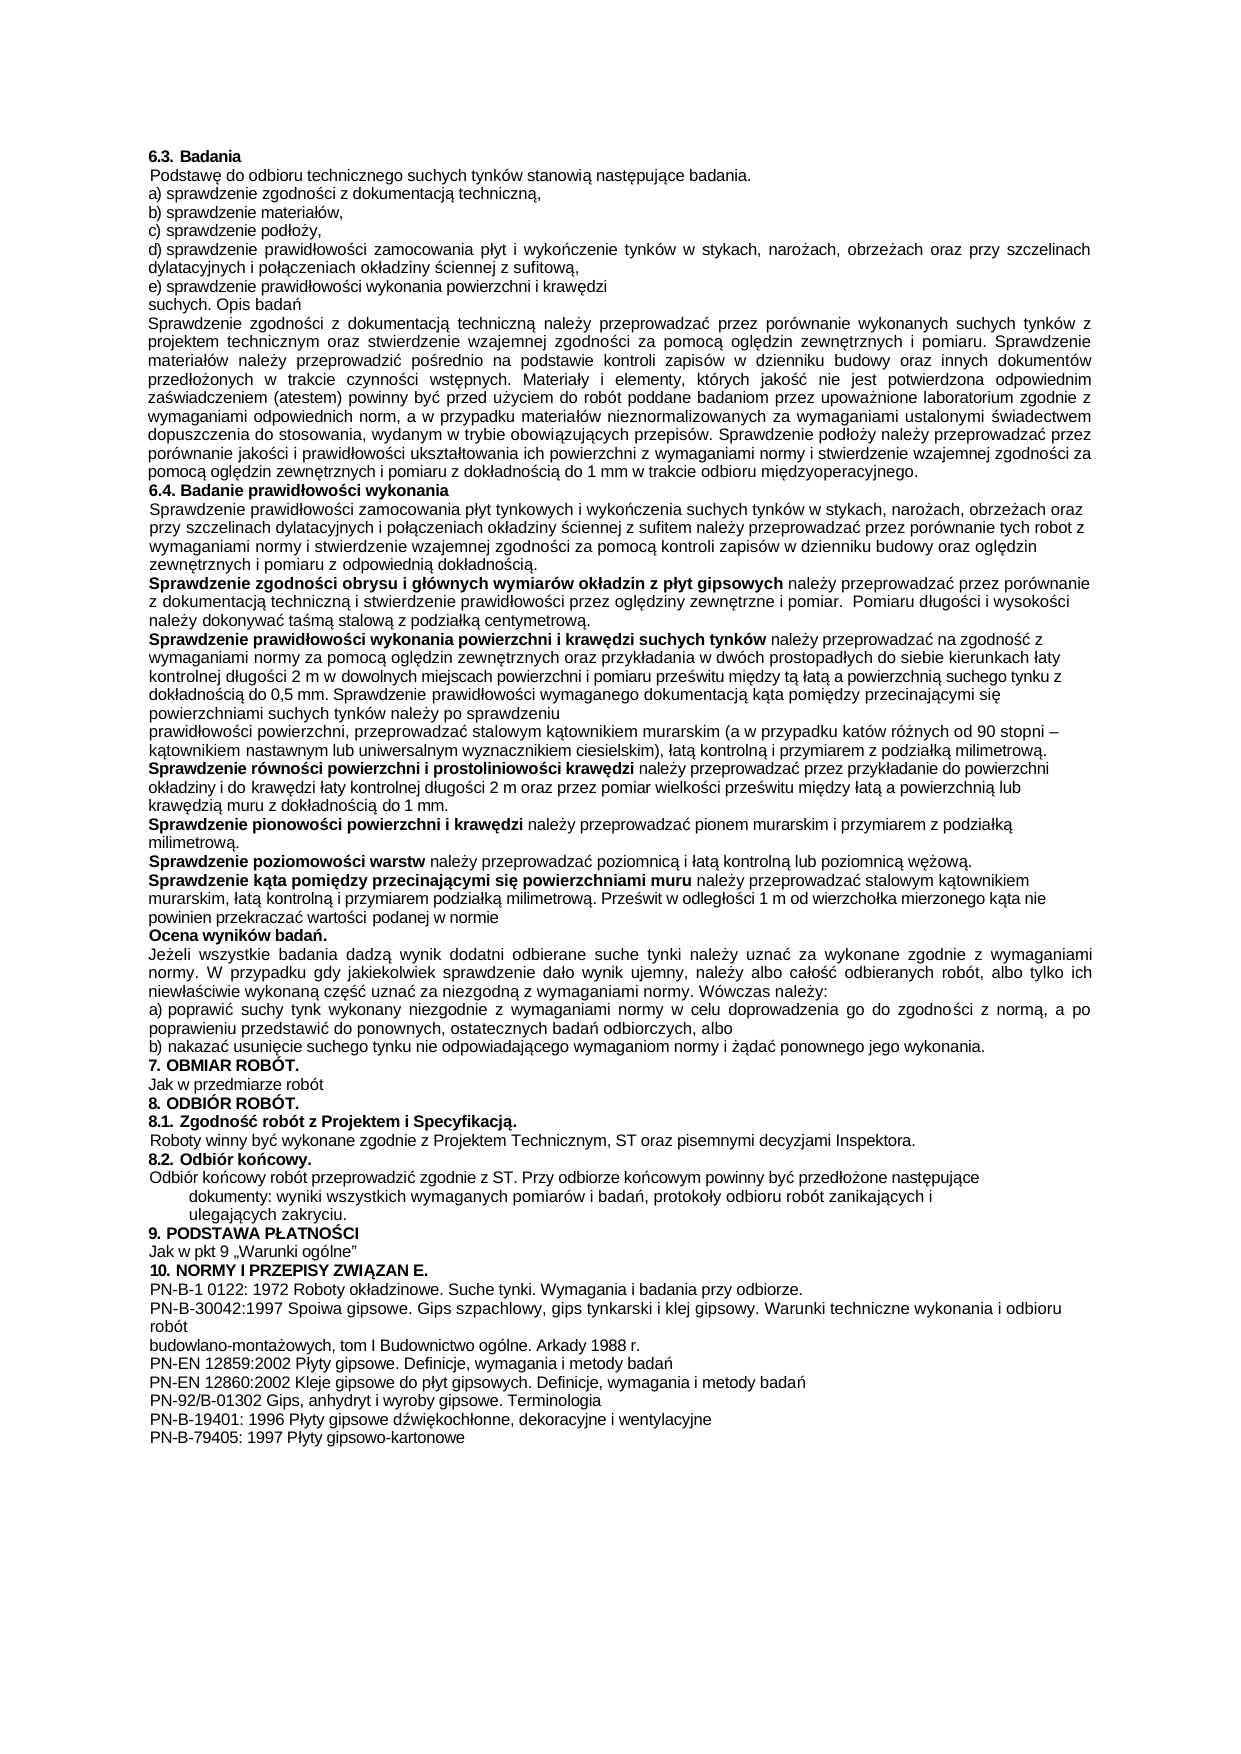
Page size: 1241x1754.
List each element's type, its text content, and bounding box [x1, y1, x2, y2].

text PN-EN 12859:2002 Płyty gipsowe. Definicje, wymagania i metody badań [149, 1355, 1093, 1373]
text 9. PODSTAWA PŁATNOŚCI [148, 1224, 1093, 1243]
text Sprawdzenie pionowości powierzchni i krawędzi należy przeprowadzać pionem murarskim i przymiarem z podziałką milimetrową. [148, 816, 1093, 853]
text Sprawdzenie zgodności z dokumentacją techniczną należy przeprowadzać przez porównanie wykonanych suchych tynków z projektem technicznym oraz stwierdzenie wzajemnej zgodności za pomocą oględzin zewnętrznych i pomiaru. Sprawdzenie materiałów należy przeprowadzić pośrednio na podstawie kontroli zapisów w dzienniku budowy oraz innych dokumentów przedłożonych w trakcie czynności wstępnych. Materiały i elementy, których jakość nie jest potwierdzona odpowiednim zaświadczeniem (atestem) powinny być przed użyciem do robót poddane badaniom przez upoważnione laboratorium zgodnie z wymaganiami odpowiednich norm, a w przypadku materiałów nieznormalizowanych za wymaganiami ustalonymi świadectwem dopuszczenia do stosowania, wydanym w trybie obowiązujących przepisów. Sprawdzenie podłoży należy przeprowadzać przez porównanie jakości i prawidłowości ukształtowania ich powierzchni z wymaganiami normy i stwierdzenie wzajemnej zgodności za pomocą oględzin zewnętrznych i pomiaru z dokładnością do 1 mm w trakcie odbioru międzyoperacyjnego. [148, 314, 1092, 481]
text Sprawdzenie poziomowości warstw należy przeprowadzać poziomnicą i łatą kontrolną lub poziomnicą wężową. [149, 853, 1093, 871]
text Sprawdzenie prawidłowości zamocowania płyt tynkowych i wykończenia suchych tynków w stykach, narożach, obrzeżach oraz przy szczelinach dylatacyjnych i połączeniach okładziny ściennej z sufitem należy przeprowadzać przez porównanie tych robot z wymaganiami normy i stwierdzenie wzajemnej zgodności za pomocą kontroli zapisów w dzienniku budowy oraz oględzin zewnętrznych i pomiaru z odpowiednią dokładnością. [149, 500, 1093, 574]
list sprawdzenie zgodności z dokumentacją techniczną, [148, 185, 1093, 203]
text PN-EN 12860:2002 Kleje gipsowe do płyt gipsowych. Definicje, wymagania i metody badań [149, 1373, 1093, 1392]
text Podstawę do odbioru technicznego suchych tynków stanowią następujące badania. [149, 166, 1093, 185]
text PN-B-30042:1997 Spoiwa gipsowe. Gips szpachlowy, gips tynkarski i klej gipsowy. Warunki techniczne wykonania i odbioru robót [149, 1299, 1093, 1336]
text PN-92/B-01302 Gips, anhydryt i wyroby gipsowe. Terminologia [149, 1392, 1093, 1411]
list sprawdzenie podłoży, [148, 222, 1093, 240]
text PN-B-19401: 1996 Płyty gipsowe dźwiękochłonne, dekoracyjne i wentylacyjne [149, 1411, 1093, 1429]
text 8.1. Zgodność robót z Projektem i Specyfikacją. [148, 1113, 1093, 1131]
text 6.3. Badania [148, 148, 1093, 166]
text 7. OBMIAR ROBÓT. [148, 1057, 1093, 1075]
list sprawdzenie prawidłowości wykonania powierzchni i krawędzi suchych. Opis badań [148, 277, 624, 314]
text 10. NORMY I PRZEPISY ZWIĄZAN E. [149, 1262, 1093, 1280]
text Ocena wyników badań. [149, 927, 1093, 945]
list nakazać usunięcie suchego tynku nie odpowiadającego wymaganiom normy i żądać ponownego jego wykonania. [149, 1038, 1093, 1057]
text Jak w pkt 9 „Warunki ogólne” [149, 1243, 1093, 1262]
text PN-B-79405: 1997 Płyty gipsowo-kartonowe [149, 1429, 1093, 1448]
text 6.4. Badanie prawidłowości wykonania [149, 481, 1093, 500]
list sprawdzenie prawidłowości zamocowania płyt i wykończenie tynków w stykach, narożach, obrzeżach oraz przy szczelinach dylatacyjnych i połączeniach okładziny ściennej z sufitową, [148, 240, 1091, 277]
text Odbiór końcowy robót przeprowadzić zgodnie z ST. Przy odbiorze końcowym powinny być przedłożone następujące dokumenty: wyniki wszystkich wymaganych pomiarów i badań, protokoły odbioru robót zanikających i ulegających zakryciu. [149, 1169, 1021, 1224]
text Sprawdzenie kąta pomiędzy przecinającymi się powierzchniami muru należy przeprowadzać stalowym kątownikiem murarskim, łatą kontrolną i przymiarem podziałką milimetrową. Prześwit w odległości 1 m od wierzchołka mierzonego kąta nie powinien przekraczać wartości podanej w normie [148, 871, 1093, 927]
list sprawdzenie materiałów, [148, 203, 1093, 222]
text prawidłowości powierzchni, przeprowadzać stalowym kątownikiem murarskim (a w przypadku katów różnych od 90 stopni – kątownikiem nastawnym lub uniwersalnym wyznacznikiem ciesielskim), łatą kontrolną i przymiarem z podziałką milimetrową. [149, 723, 1093, 760]
text 8. ODBIÓR ROBÓT. [148, 1094, 1093, 1113]
text Roboty winny być wykonane zgodnie z Projektem Technicznym, ST oraz pisemnymi decyzjami Inspektora. [149, 1132, 1093, 1150]
text Sprawdzenie zgodności obrysu i głównych wymiarów okładzin z płyt gipsowych należy przeprowadzać przez porównanie z dokumentacją techniczną i stwierdzenie prawidłowości przez oględziny zewnętrzne i pomiar. Pomiaru długości i wysokości należy dokonywać taśmą stalową z podziałką centymetrową. [149, 574, 1093, 630]
text PN-B-1 0122: 1972 Roboty okładzinowe. Suche tynki. Wymagania i badania przy odbiorze. [149, 1281, 1093, 1299]
text Jeżeli wszystkie badania dadzą wynik dodatni odbierane suche tynki należy uznać za wykonane zgodnie z wymaganiami normy. W przypadku gdy jakiekolwiek sprawdzenie dało wynik ujemny, należy albo całość odbieranych robót, albo tylko ich niewłaściwie wykonaną część uznać za niezgodną z wymaganiami normy. Wówczas należy: [148, 945, 1093, 1001]
text Sprawdzenie prawidłowości wykonania powierzchni i krawędzi suchych tynków należy przeprowadzać na zgodność z wymaganiami normy za pomocą oględzin zewnętrznych oraz przykładania w dwóch prostopadłych do siebie kierunkach łaty kontrolnej długości 2 m w dowolnych miejscach powierzchni i pomiaru prześwitu między tą łatą a powierzchnią suchego tynku z dokładnością do 0,5 mm. Sprawdzenie prawidłowości wymaganego dokumentacją kąta pomiędzy przecinającymi się powierzchniami suchych tynków należy po sprawdzeniu [149, 630, 1093, 723]
text Jak w przedmiarze robót [148, 1076, 1093, 1094]
text Sprawdzenie równości powierzchni i prostoliniowości krawędzi należy przeprowadzać przez przykładanie do powierzchni okładziny i do krawędzi łaty kontrolnej długości 2 m oraz przez pomiar wielkości prześwitu między łatą a powierzchnią lub krawędzią muru z dokładnością do 1 mm. [148, 760, 1093, 816]
list poprawić suchy tynk wykonany niezgodnie z wymaganiami normy w celu doprowadzenia go do zgodności z normą, a po poprawieniu przedstawić do ponownych, ostatecznych badań odbiorczych, albo [149, 1001, 1091, 1038]
text 8.2. Odbiór końcowy. [148, 1150, 1093, 1169]
text budowlano-montażowych, tom I Budownictwo ogólne. Arkady 1988 r. [149, 1336, 1093, 1355]
